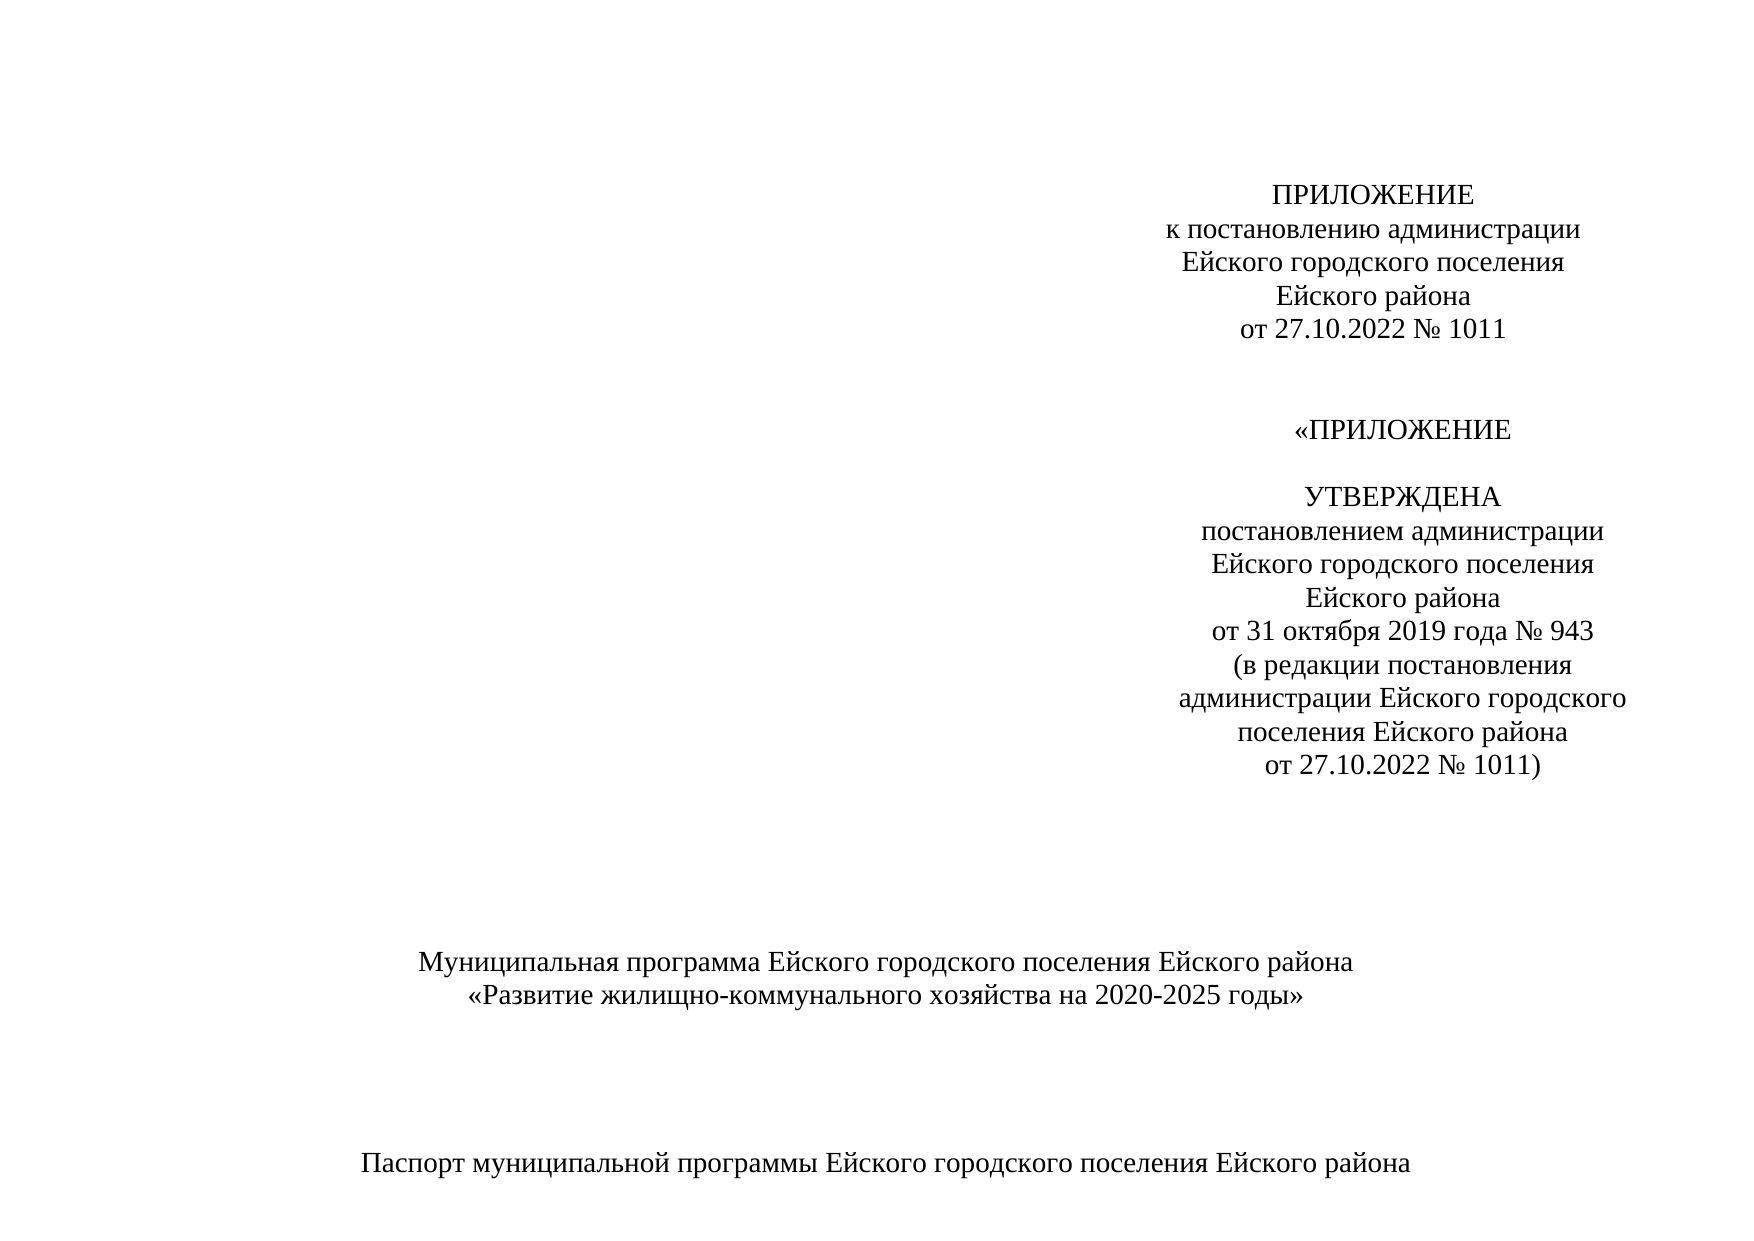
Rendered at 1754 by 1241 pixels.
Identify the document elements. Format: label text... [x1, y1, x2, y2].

text Ейского района [1167, 580, 1639, 613]
text Муниципальная программа Ейского городского поселения Ейского района [133, 944, 1639, 977]
text администрации Ейского городского поселения Ейского района [1167, 680, 1639, 747]
text Паспорт муниципальной программы Ейского городского поселения Ейского района [133, 1145, 1639, 1179]
text Ейского городского поселения [1107, 244, 1639, 278]
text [133, 977, 1639, 1011]
text Ейского городского поселения [1167, 546, 1639, 580]
text (в редакции постановления [1167, 647, 1639, 680]
text Ейского района [1107, 278, 1639, 311]
text постановлением администрации [1167, 513, 1639, 546]
text УТВЕРЖДЕНА [1167, 479, 1639, 513]
text от 27.10.2022 № 1011 [1107, 311, 1639, 345]
text «ПРИЛОЖЕНИЕ [1167, 412, 1639, 446]
text к постановлению администрации [1107, 211, 1639, 244]
text от 27.10.2022 № 1011) [1167, 747, 1639, 781]
text от 31 октября 2019 года № 943 [1167, 613, 1639, 647]
text ПРИЛОЖЕНИЕ [1107, 177, 1639, 211]
